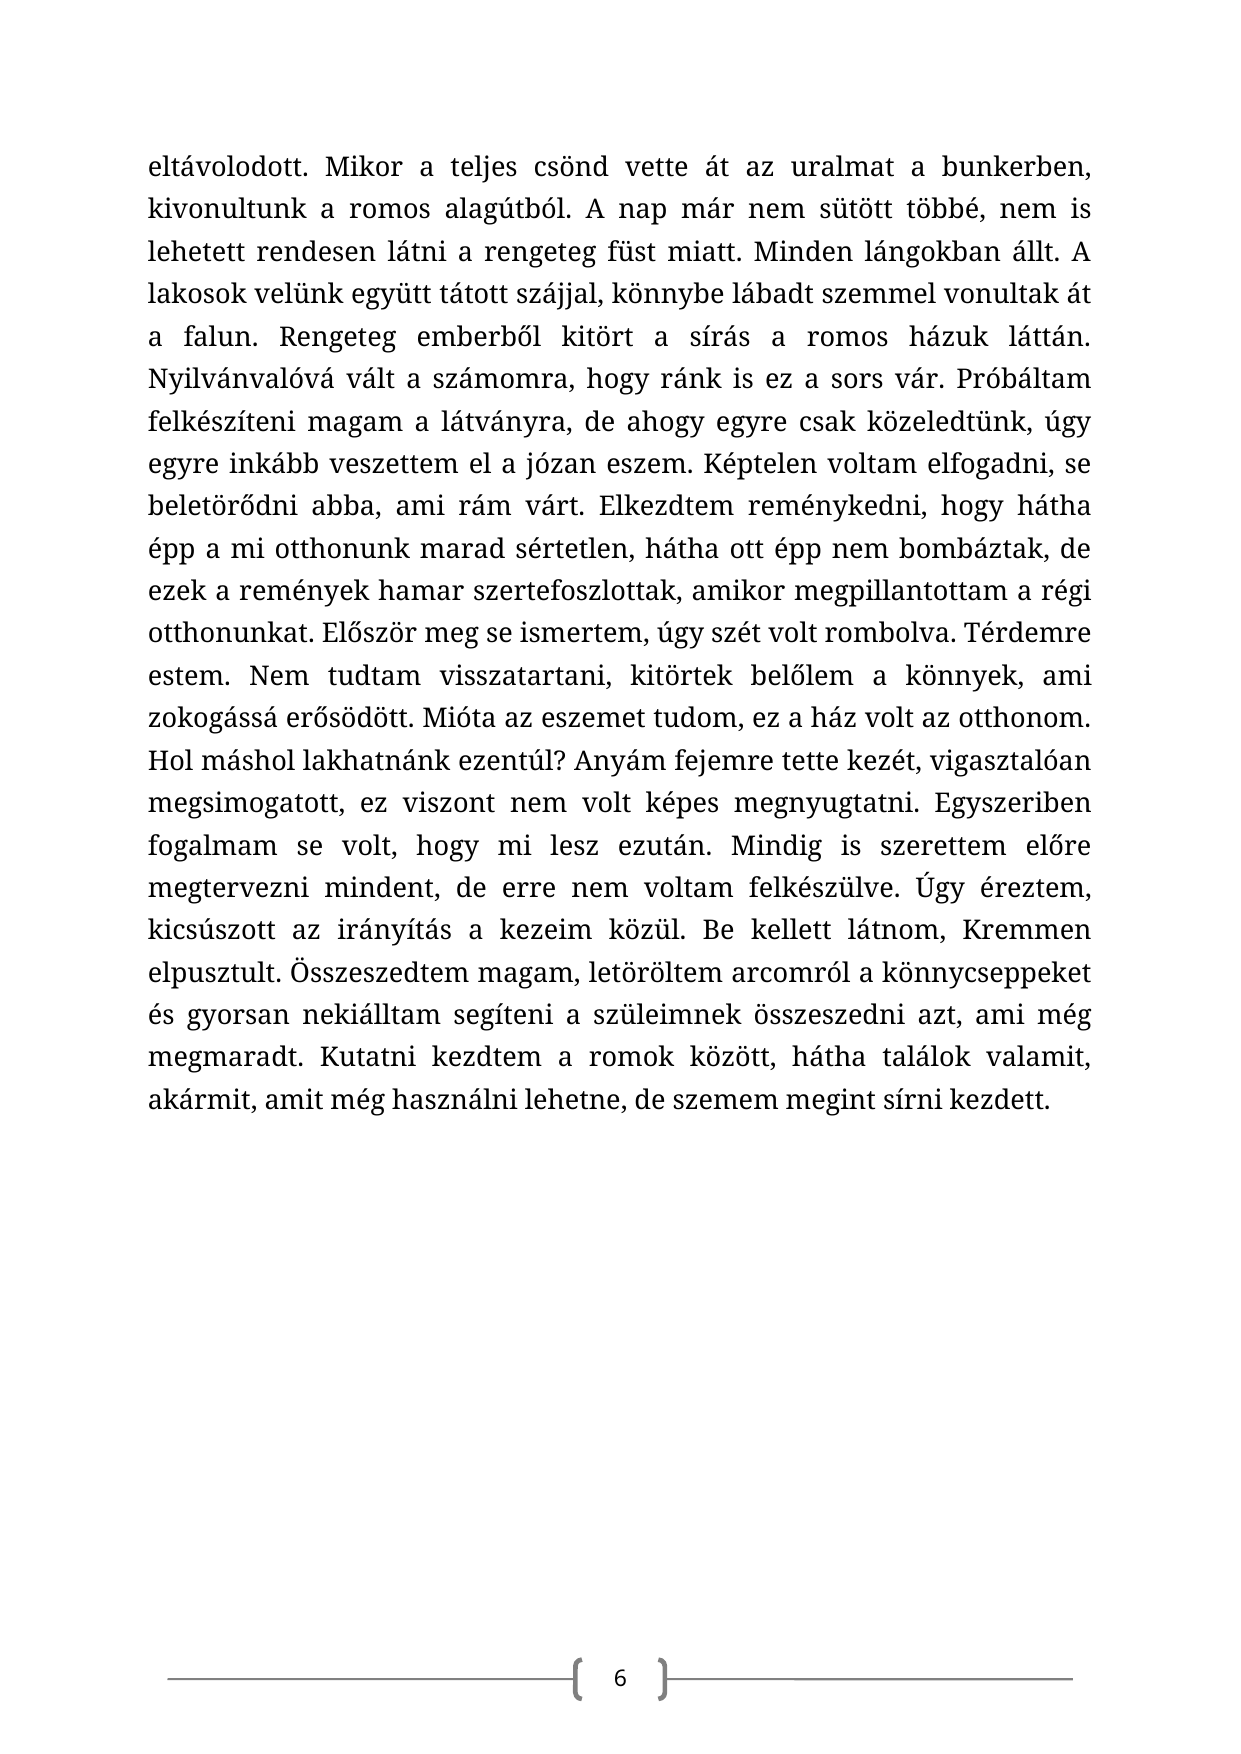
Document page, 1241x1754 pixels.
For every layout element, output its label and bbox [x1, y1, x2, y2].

text [148, 148, 1093, 1117]
